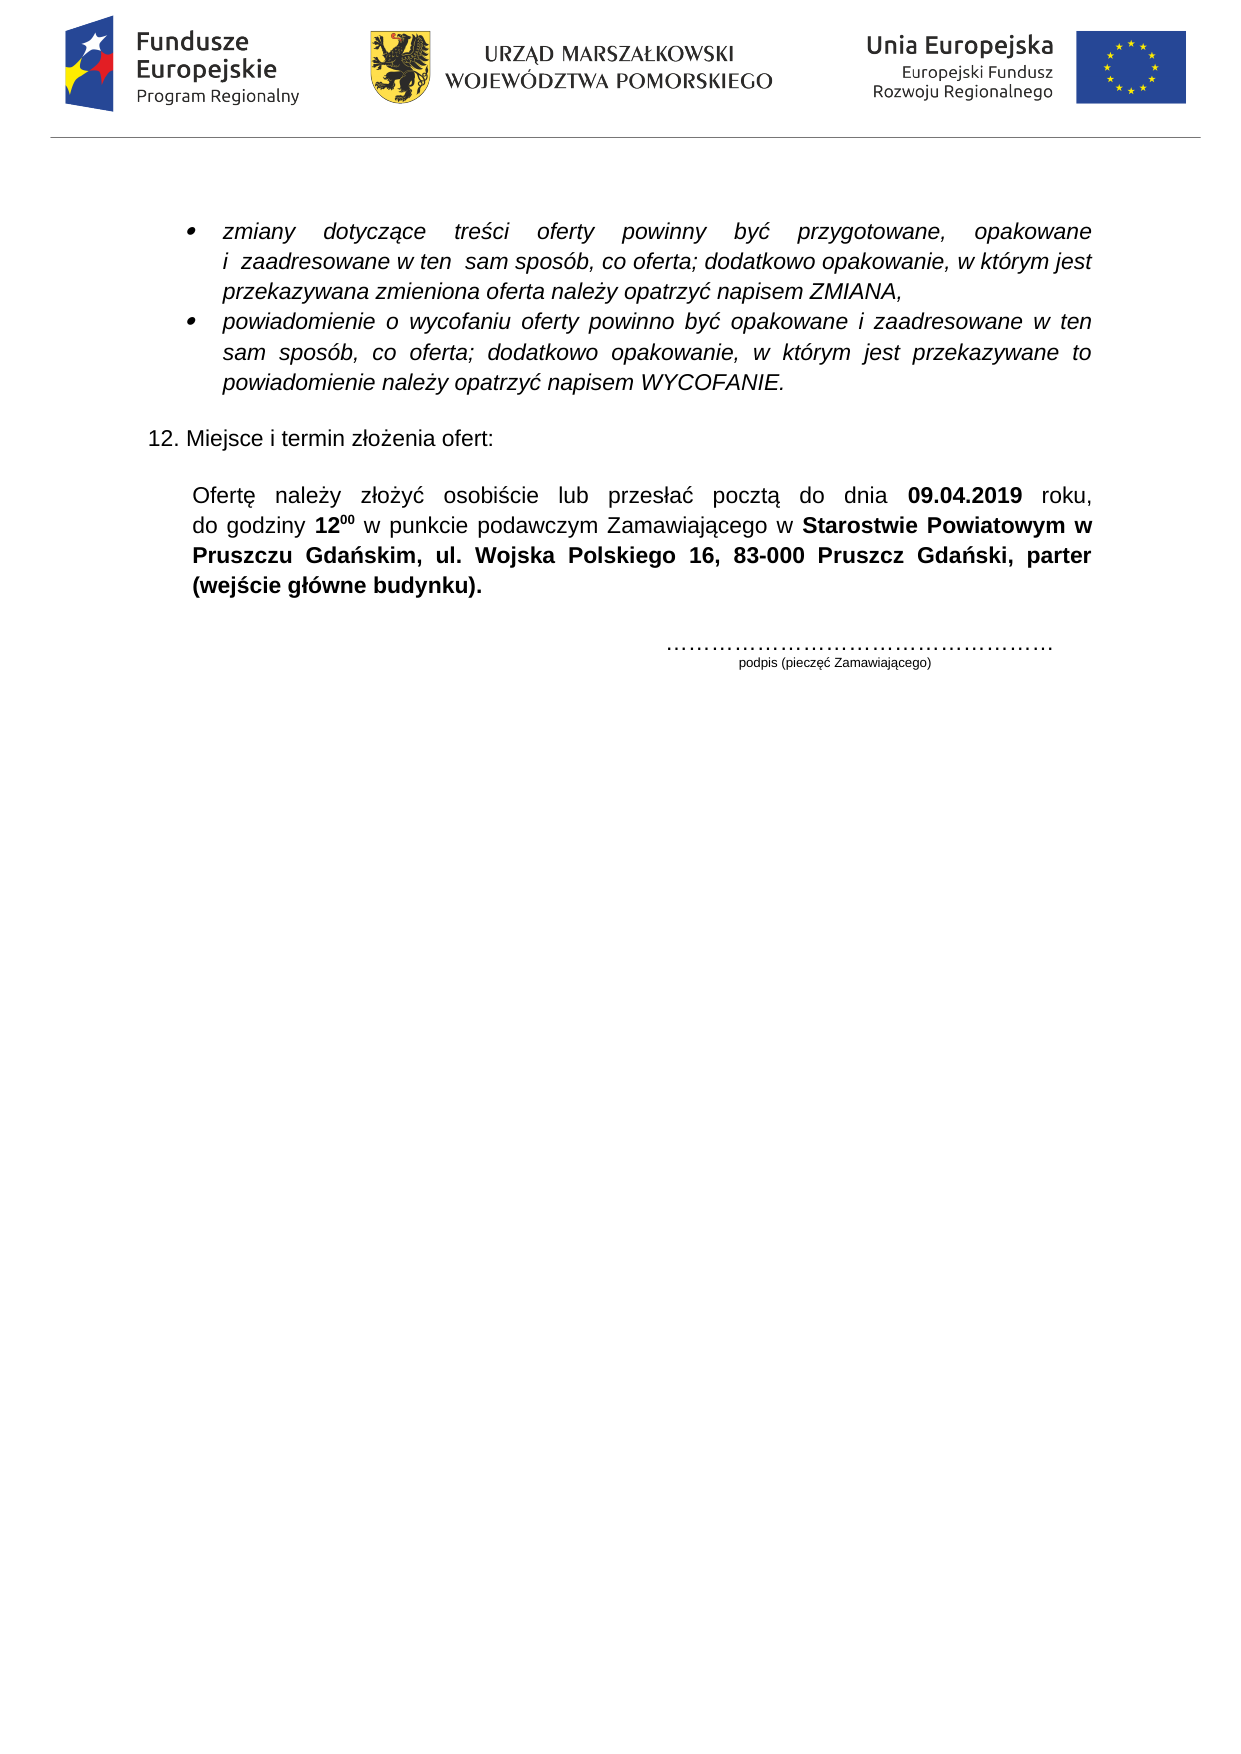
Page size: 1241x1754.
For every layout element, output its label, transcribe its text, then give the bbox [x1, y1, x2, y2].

text Ofertę należy złożyć osobiście lub przesłać pocztą do dnia 09.04.2019 roku, do godziny 1200 w punkcie podawczym Zamawiającego w Starostwie Powiatowym w Pruszczu Gdańskim, ul. Wojska Polskiego 16, 83-000 Pruszcz Gdański, parter (wejście główne budynku). [192, 482, 1092, 599]
text 12. Miejsce i termin złożenia ofert: [148, 425, 1092, 452]
list zmiany dotyczące treści oferty powinny być przygotowane, opakowane i zaadresowane w ten sam sposób, co oferta; dodatkowo opakowanie, w którym jest przekazywana zmieniona oferta należy opatrzyć napisem ZMIANA, [185, 218, 1092, 304]
text podpis (pieczęć Zamawiającego) [665, 655, 1092, 682]
picture [50, 15, 1201, 138]
text …………………………………………… [635, 629, 1092, 655]
list powiadomienie o wycofaniu oferty powinno być opakowane i zaadresowane w ten sam sposób, co oferta; dodatkowo opakowanie, w którym jest przekazywane to powiadomienie należy opatrzyć napisem WYCOFANIE. [185, 308, 1092, 395]
